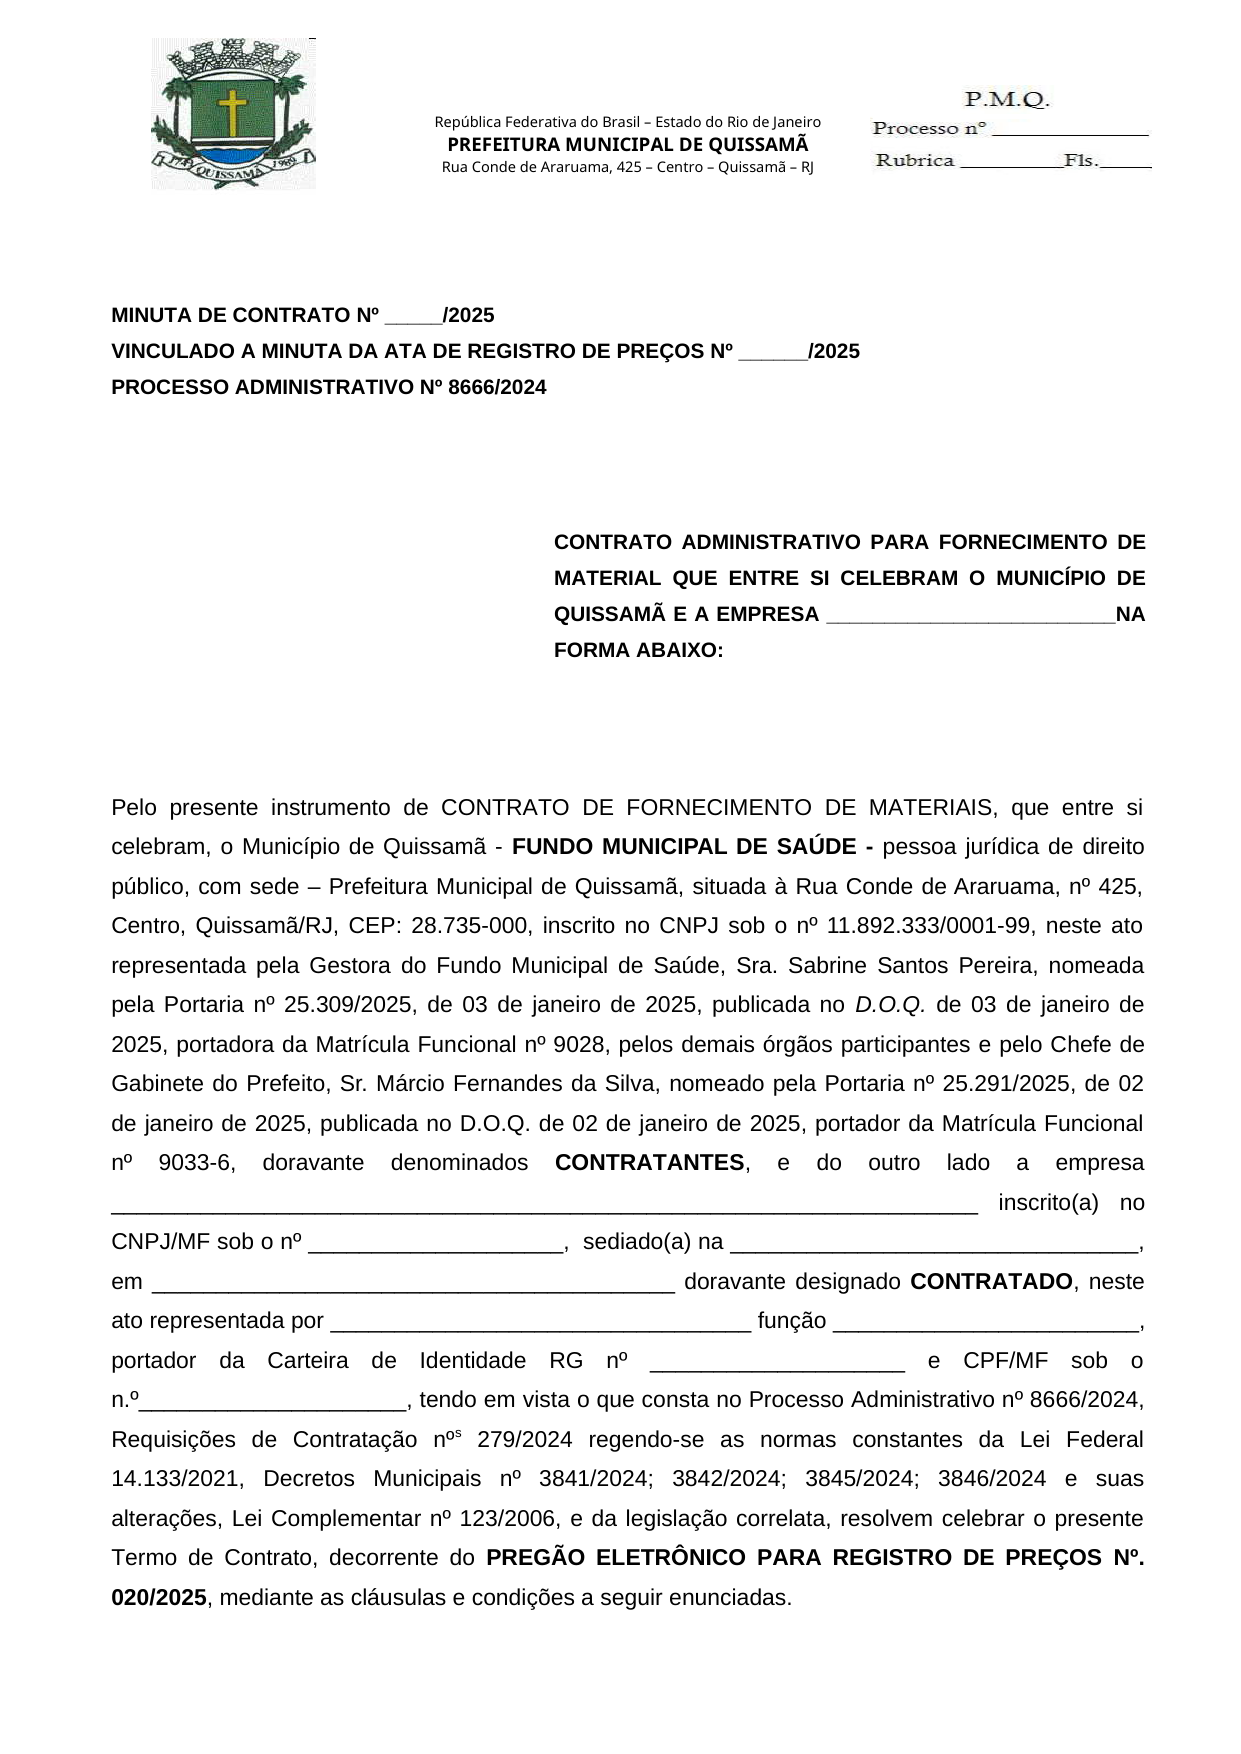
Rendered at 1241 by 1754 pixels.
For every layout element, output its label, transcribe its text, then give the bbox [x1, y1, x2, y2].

text MINUTA DE CONTRATO Nº _____/2025 [111, 303, 1145, 327]
picture [870, 85, 1152, 175]
text VINCULADO A MINUTA DA ATA DE REGISTRO DE PREÇOS Nº ______/2025 [111, 339, 1145, 363]
text Pelo presente instrumento de CONTRATO DE FORNECIMENTO DE MATERIAIS, que entre si celebram, o Município de Quissamã - FUNDO MUNICIPAL DE SAÚDE - pessoa jurídica de direito público, com sede – Prefeitura Municipal de Quissamã, situada à Rua Conde de Araruama, nº 425, Centro, Quissamã/RJ, CEP: 28.735-000, inscrito no CNPJ sob o nº 11.892.333/0001-99, neste ato representada pela Gestora do Fundo Municipal de Saúde, Sra. Sabrine Santos Pereira, nomeada pela Portaria nº 25.309/2025, de 03 de janeiro de 2025, publicada no D.O.Q. de 03 de janeiro de 2025, portadora da Matrícula Funcional nº 9028, pelos demais órgãos participantes e pelo Chefe de Gabinete do Prefeito, Sr. Márcio Fernandes da Silva, nomeado pela Portaria nº 25.291/2025, de 02 de janeiro de 2025, publicada no D.O.Q. de 02 de janeiro de 2025, portador da Matrícula Funcional nº 9033-6, doravante denominados CONTRATANTES, e do outro lado a empresa ____________________________________________________________________ inscrito(a) no CNPJ/MF sob o nº ____________________, sediado(a) na ________________________________, em _________________________________________ doravante designado CONTRATADO, neste ato representada por _________________________________ função ________________________, portador da Carteira de Identidade RG nº ____________________ e CPF/MF sob o n.º_____________________, tendo em vista o que consta no Processo Administrativo nº 8666/2024, Requisições de Contratação nºs 279/2024 regendo-se as normas constantes da Lei Federal 14.133/2021, Decretos Municipais nº 3841/2024; 3842/2024; 3845/2024; 3846/2024 e suas alterações, Lei Complementar nº 123/2006, e da legislação correlata, resolvem celebrar o presente Termo de Contrato, decorrente do PREGÃO ELETRÔNICO PARA REGISTRO DE PREÇOS Nº. 020/2025, mediante as cláusulas e condições a seguir enunciadas. [111, 794, 1145, 1610]
picture [151, 35, 316, 195]
text CONTRATO ADMINISTRATIVO PARA FORNECIMENTO DE MATERIAL QUE ENTRE SI CELEBRAM O MUNICÍPIO DE QUISSAMÃ E A EMPRESA _________________________NA FORMA ABAIXO: [554, 530, 1146, 662]
text PROCESSO ADMINISTRATIVO Nº 8666/2024 [111, 375, 1145, 399]
